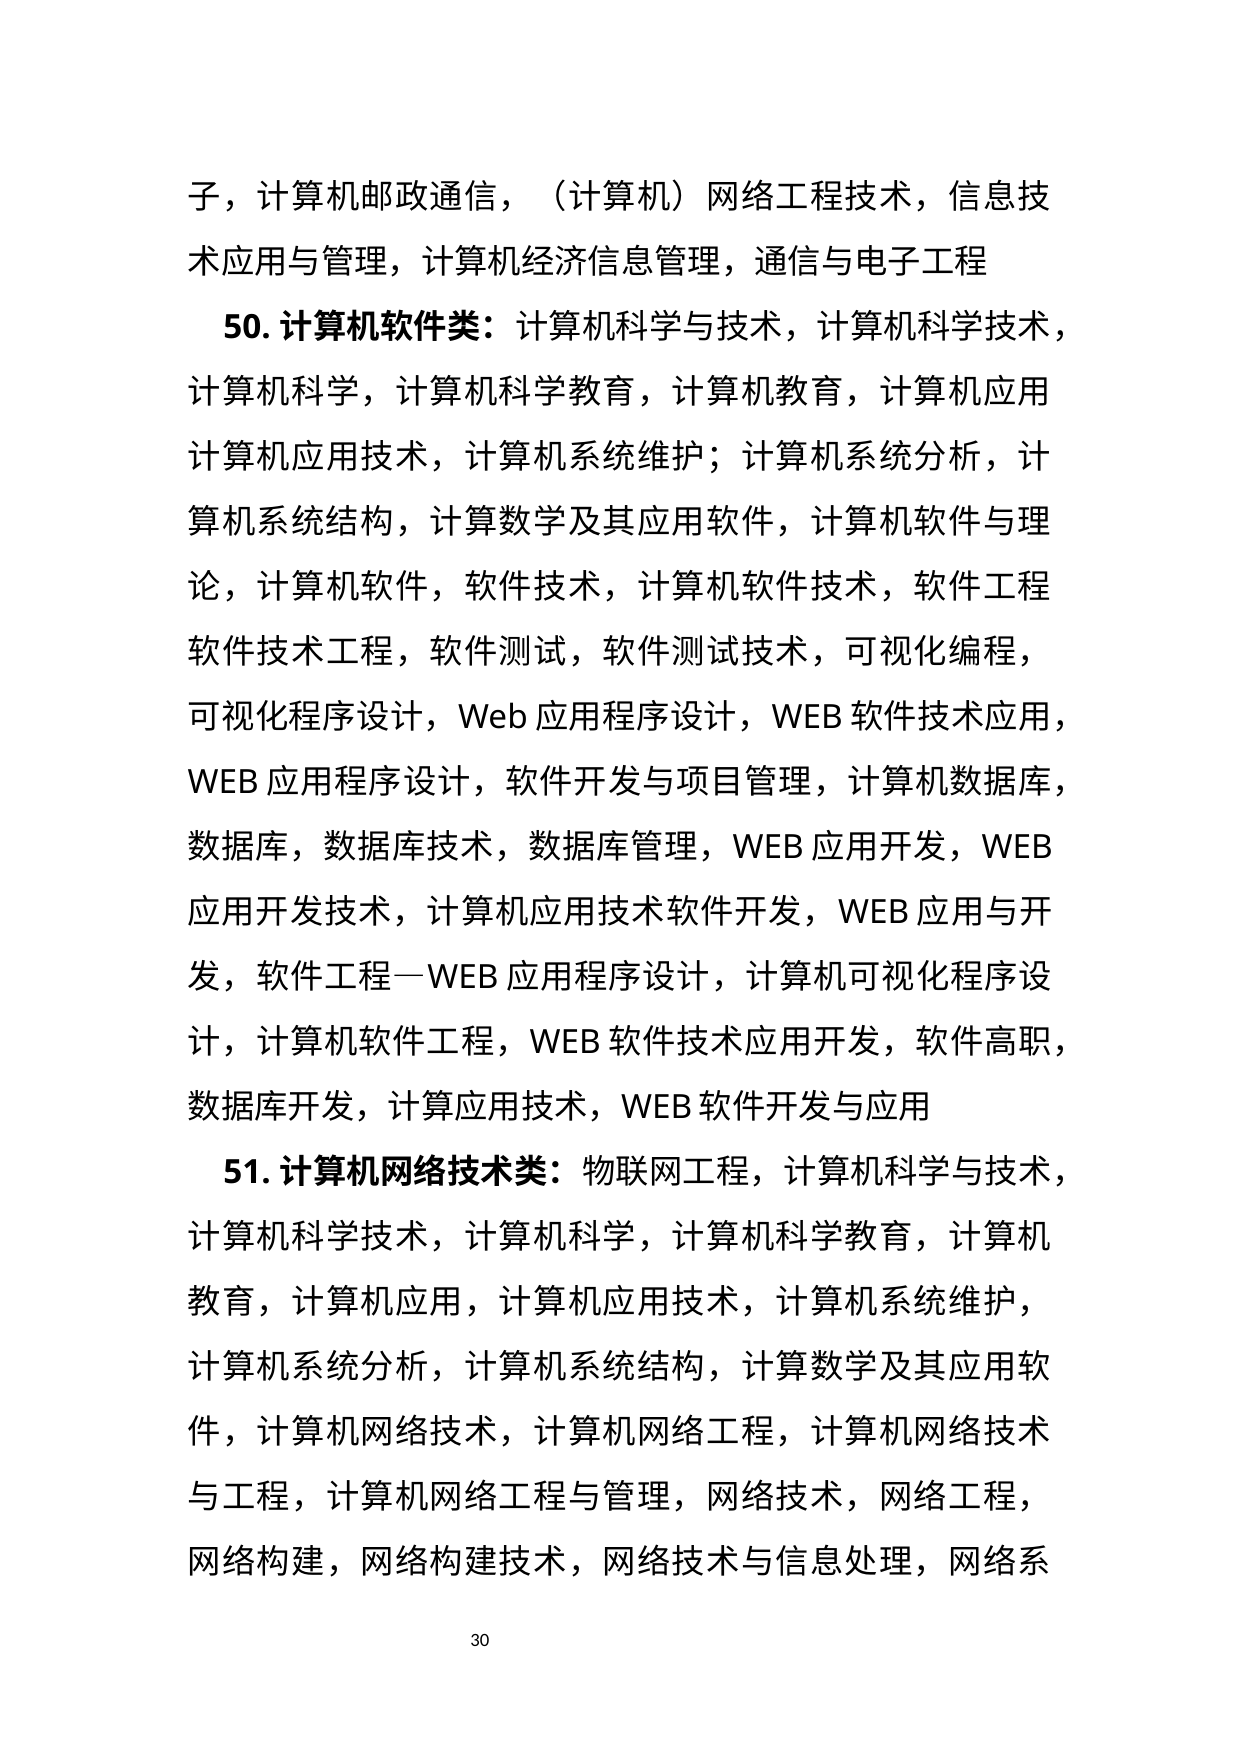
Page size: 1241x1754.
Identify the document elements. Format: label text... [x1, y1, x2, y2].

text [187, 162, 1053, 292]
text 50. 计算机软件类：计算机科学与技术，计算机科学技术，计算机科学，计算机科学教育，计算机教育，计算机应用，计算机应用技术，计算机系统维护；计算机系统分析，计算机系统结构，计算数学及其应用软件，计算机软件与理论，计算机软件，软件技术，计算机软件技术，软件工程，软件技术工程，软件测试，软件测试技术，可视化编程，可视化程序设计，Web应用程序设计，WEB软件技术应用，WEB应用程序设计，软件开发与项目管理，计算机数据库，数据库，数据库技术，数据库管理，WEB应用开发，WEB应用开发技术，计算机应用技术软件开发，WEB应用与开发，软件工程—WEB应用程序设计，计算机可视化程序设计，计算机软件工程，WEB软件技术应用开发，软件高职，数据库开发，计算应用技术，WEB软件开发与应用 [187, 292, 1053, 1137]
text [187, 1137, 1053, 1592]
